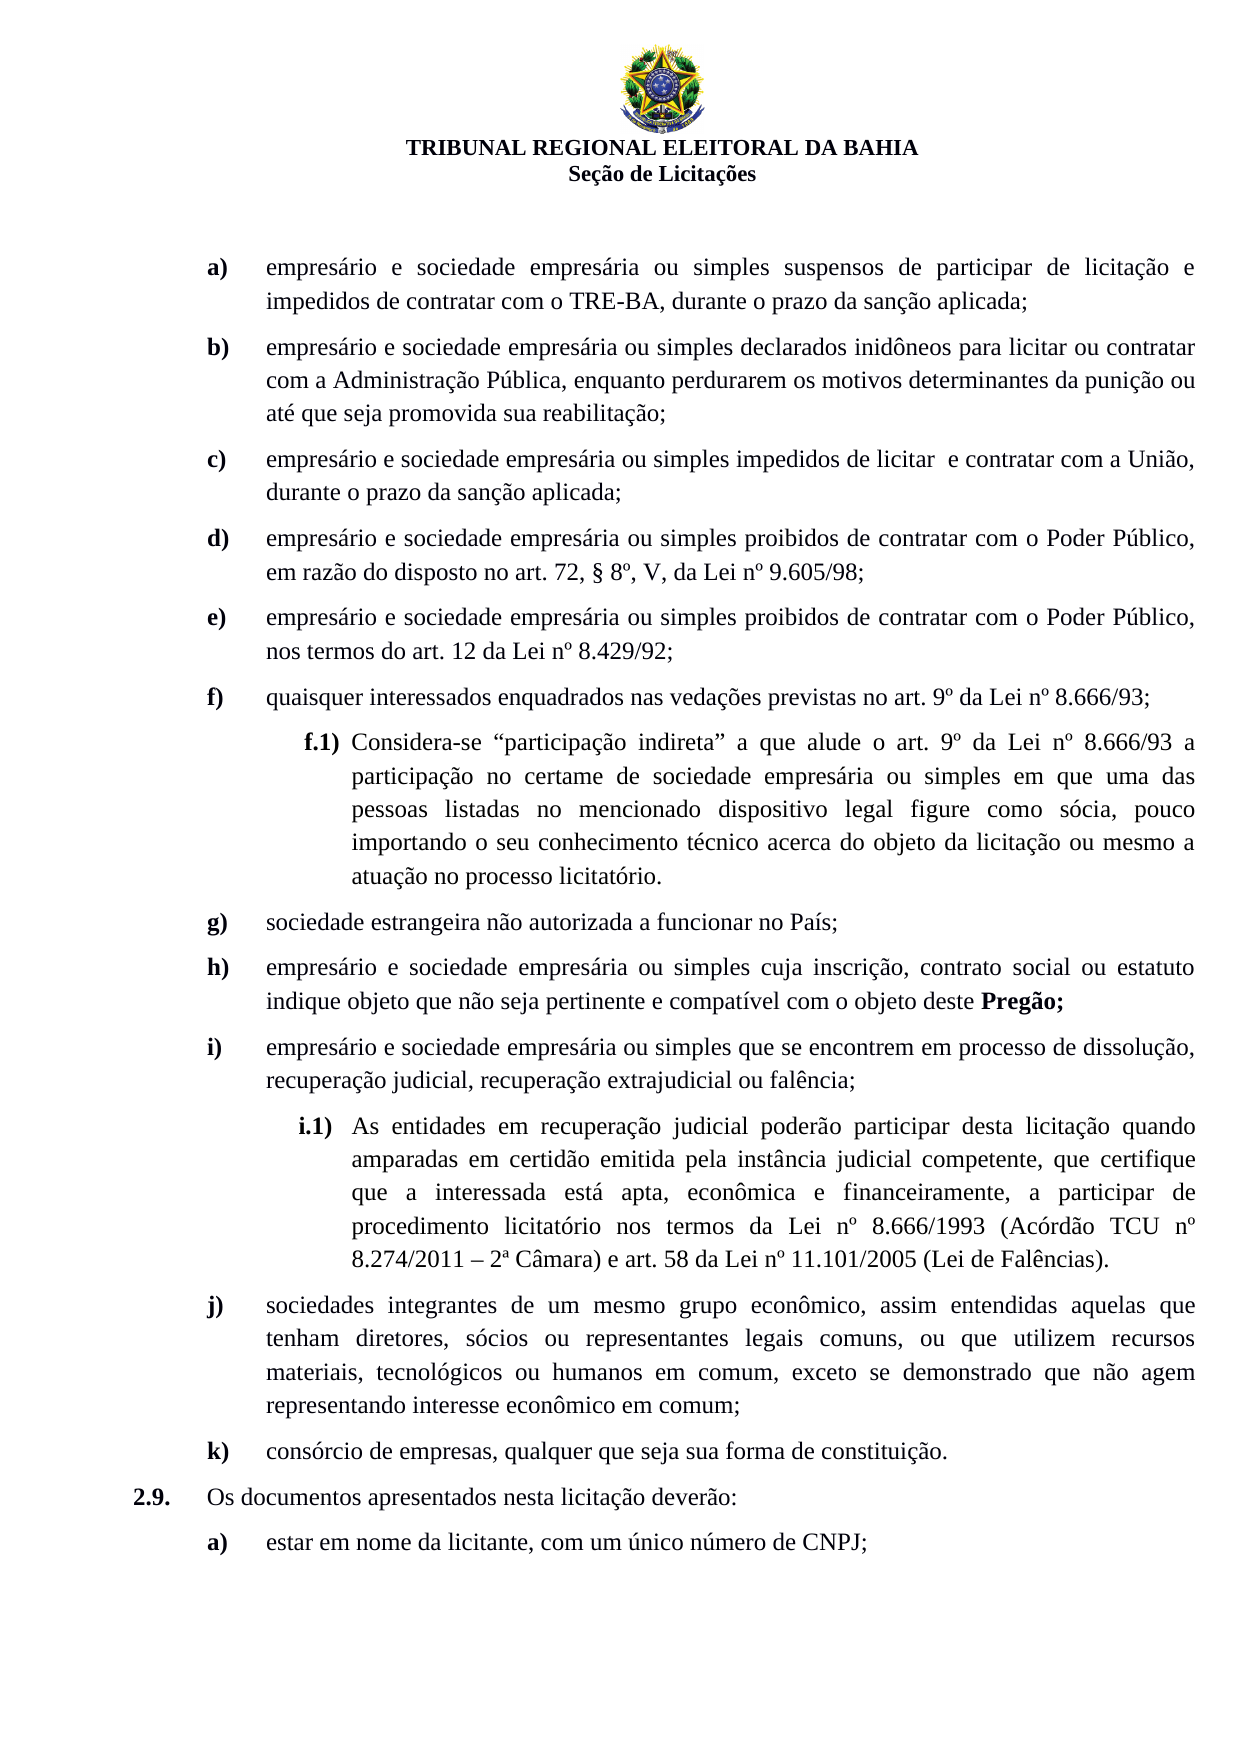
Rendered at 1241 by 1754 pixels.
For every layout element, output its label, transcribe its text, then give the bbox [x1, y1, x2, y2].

text i.1) As entidades em recuperação judicial poderão participar desta licitação quando amparadas em certidão emitida pela instância judicial competente, que certifique que a interessada está apta, econômica e financeiramente, a participar de procedimento licitatório nos termos da Lei nº 8.666/1993 (Acórdão TCU nº 8.274/2011 – 2ª Câmara) e art. 58 da Lei nº 11.101/2005 (Lei de Falências). [298, 1107, 1196, 1274]
list estar em nome da licitante, com um único número de CNPJ; [207, 1524, 1196, 1557]
list empresário e sociedade empresária ou simples declarados inidôneos para licitar ou contratar com a Administração Pública, enquanto perdurarem os motivos determinantes da punição ou até que seja promovida sua reabilitação; [207, 328, 1196, 428]
list empresário e sociedade empresária ou simples proibidos de contratar com o Poder Público, nos termos do art. 12 da Lei nº 8.429/92; [207, 599, 1196, 666]
list empresário e sociedade empresária ou simples suspensos de participar de licitação e impedidos de contratar com o TRE-BA, durante o prazo da sanção aplicada; [207, 249, 1196, 316]
list consórcio de empresas, qualquer que seja sua forma de constituição. [207, 1432, 1196, 1466]
list empresário e sociedade empresária ou simples cuja inscrição, contrato social ou estatuto indique objeto que não seja pertinente e compatível com o objeto deste Pregão; [207, 949, 1196, 1016]
list sociedade estrangeira não autorizada a funcionar no País; [207, 903, 1196, 937]
list empresário e sociedade empresária ou simples que se encontrem em processo de dissolução, recuperação judicial, recuperação extrajudicial ou falência; [207, 1028, 1196, 1095]
list sociedades integrantes de um mesmo grupo econômico, assim entendidas aquelas que tenham diretores, sócios ou representantes legais comuns, ou que utilizem recursos materiais, tecnológicos ou humanos em comum, exceto se demonstrado que não agem representando interesse econômico em comum; [207, 1287, 1196, 1420]
text 2.9. Os documentos apresentados nesta licitação deverão: [133, 1478, 1196, 1512]
list empresário e sociedade empresária ou simples proibidos de contratar com o Poder Público, em razão do disposto no art. 72, § 8º, V, da Lei nº 9.605/98; [207, 520, 1196, 587]
list quaisquer interessados enquadrados nas vedações previstas no art. 9º da Lei nº 8.666/93; [207, 678, 1196, 712]
text f.1) Considera-se “participação indireta” a que alude o art. 9º da Lei nº 8.666/93 a participação no certame de sociedade empresária ou simples em que uma das pessoas listadas no mencionado dispositivo legal figure como sócia, pouco importando o seu conhecimento técnico acerca do objeto da licitação ou mesmo a atuação no processo licitatório. [304, 724, 1196, 891]
list empresário e sociedade empresária ou simples impedidos de licitar e contratar com a União, durante o prazo da sanção aplicada; [207, 441, 1196, 507]
